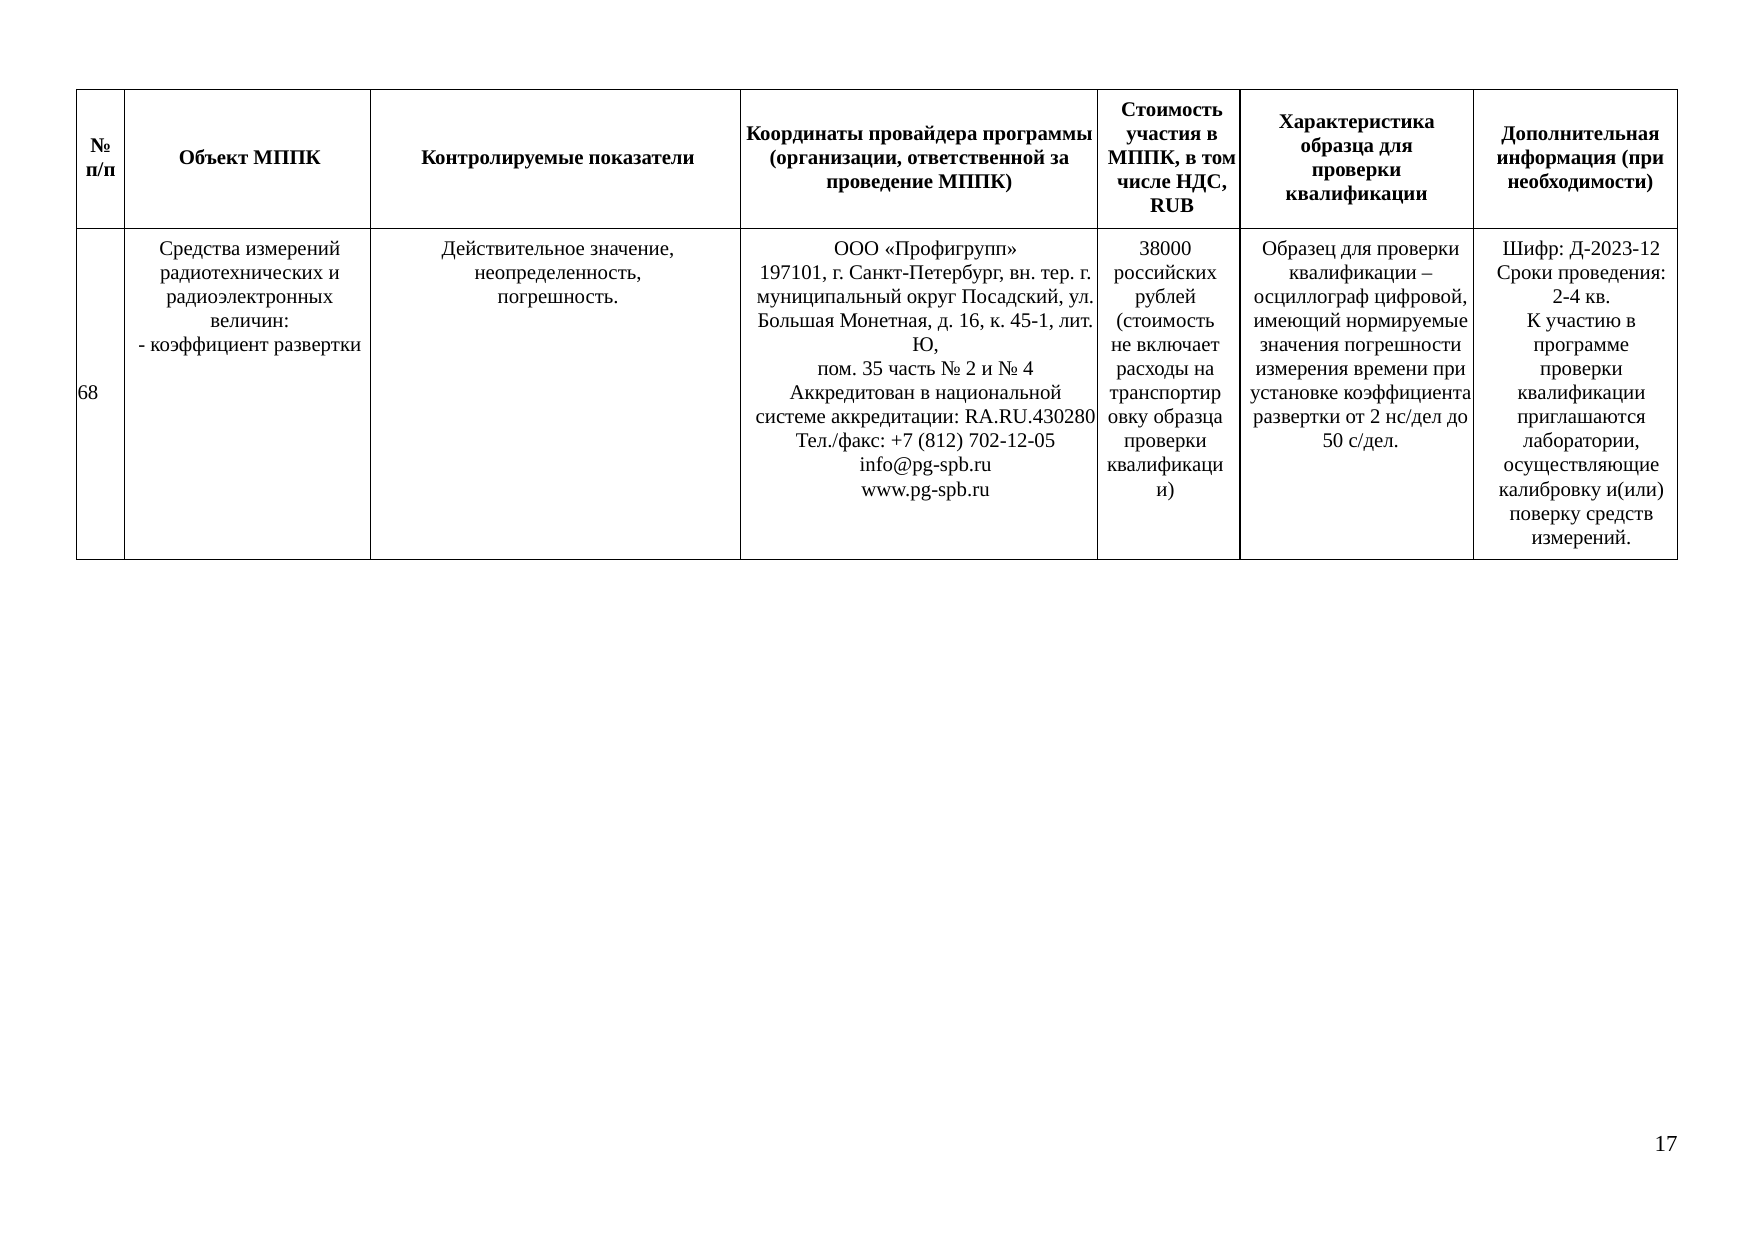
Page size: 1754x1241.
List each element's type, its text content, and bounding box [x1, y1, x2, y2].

table_header Объект МППК [125, 90, 370, 228]
table_header Дополнительная информация (при необходимости) [1474, 90, 1677, 228]
table_cell 38000 российских рублей (стоимость не включает расходы на транспортировку образца проверки квалификации) [1098, 229, 1239, 559]
table_cell Образец для проверки квалификации – осциллограф цифровой, имеющий нормируемые значения погрешности измерения времени при установке коэффициента развертки от 2 нс/дел до 50 с/дел. [1241, 229, 1473, 559]
table_cell [77, 229, 124, 559]
table_header Характеристика образца для проверки квалификации [1241, 90, 1473, 228]
table_cell Действительное значение, неопределенность, погрешность. [371, 229, 740, 559]
table_header Координаты провайдера программы (организации, ответственной за проведение МППК) [741, 90, 1097, 228]
table_cell Шифр: Д-2023-12 Сроки проведения: 2-4 кв. К участию в программе проверки квалификации приглашаются лаборатории, осуществляющие калибровку и(или) поверку средств измерений. [1474, 229, 1677, 559]
table_header Контролируемые показатели [371, 90, 740, 228]
table_cell Средства измерений радиотехнических и радиоэлектронных величин: - коэффициент развертки [125, 229, 370, 559]
table_header № п/п [77, 90, 124, 228]
table_header Стоимость участия в МППК, в том числе НДС, RUB [1098, 90, 1239, 228]
